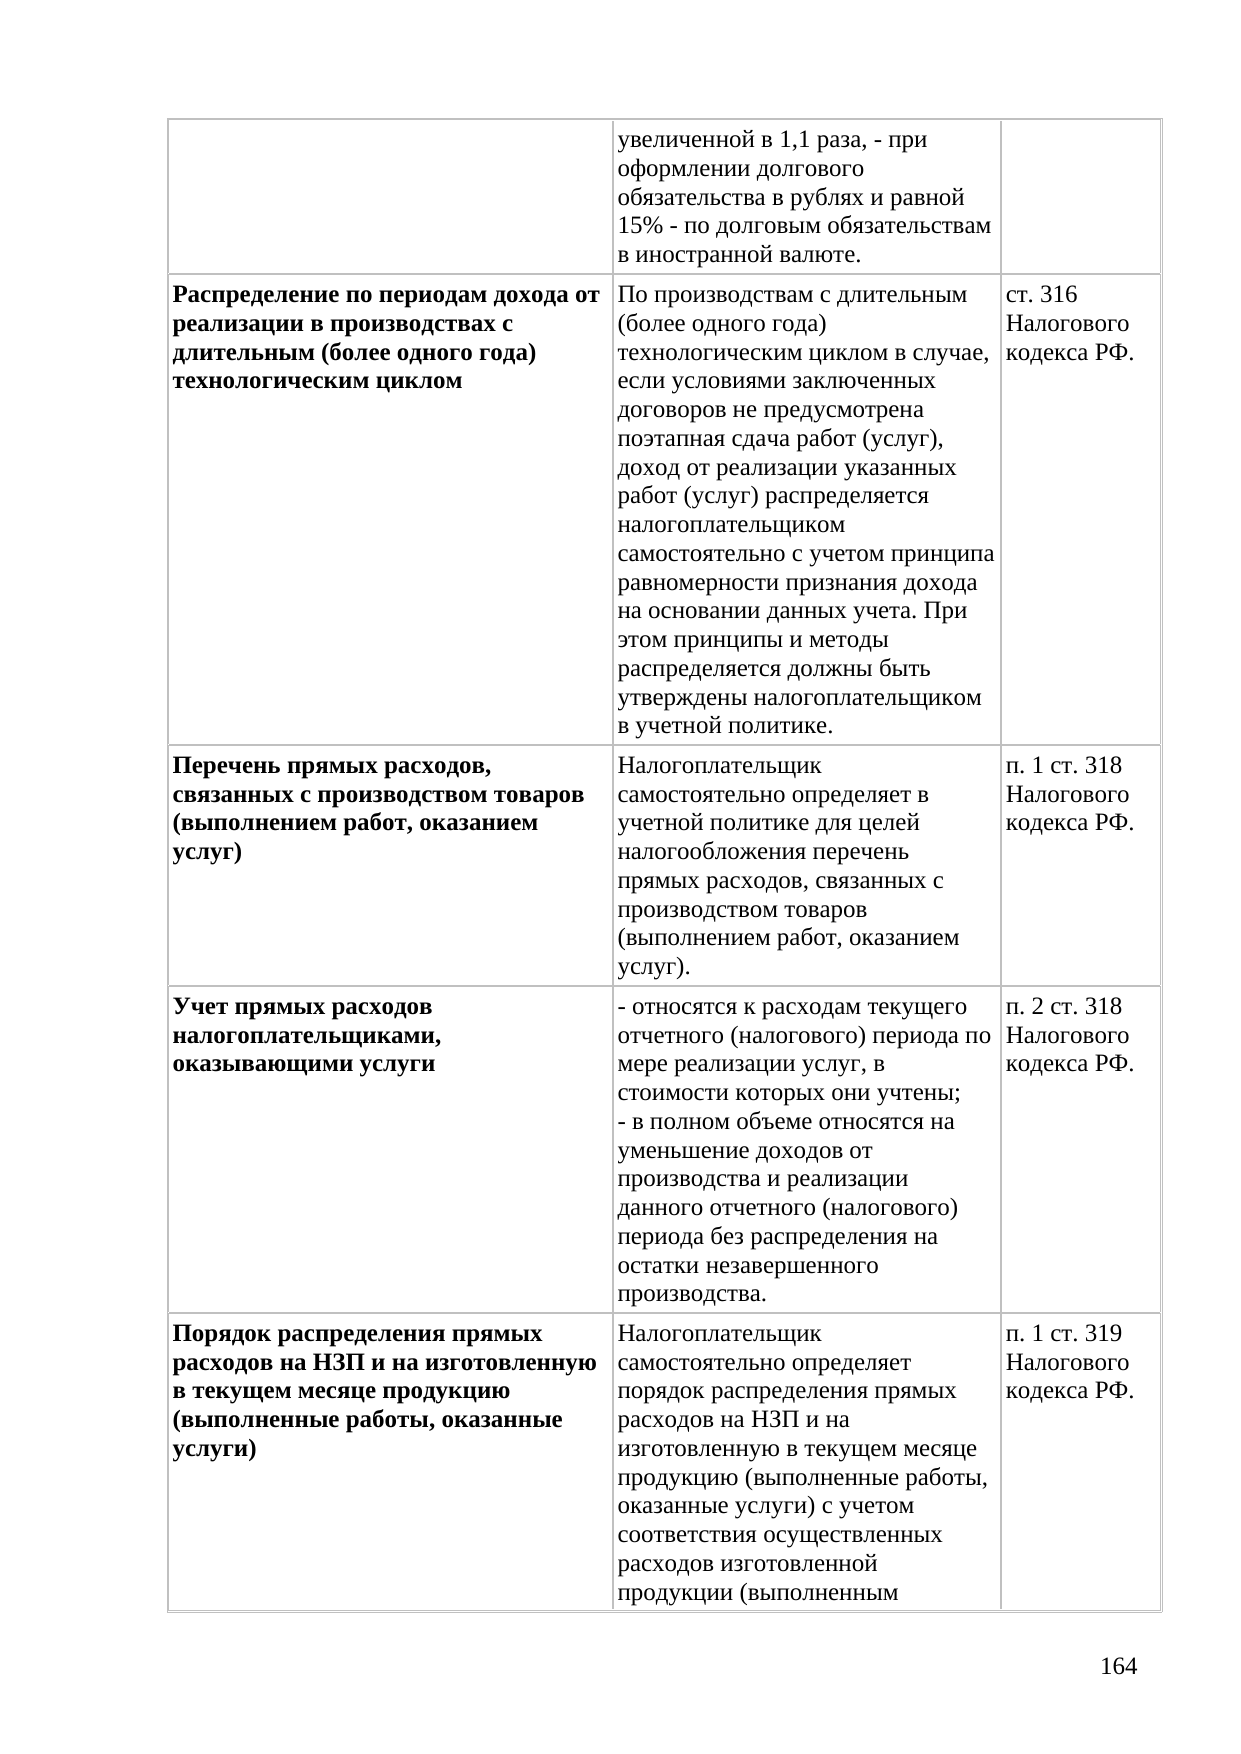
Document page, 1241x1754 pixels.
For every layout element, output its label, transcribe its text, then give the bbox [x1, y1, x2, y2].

table_cell п. 2 ст. 318 Налогового кодекса РФ. [1002, 987, 1160, 1312]
table_cell По производствам с длительным (более одного года) технологическим циклом в случае, если условиями заключенных договоров не предусмотрена поэтапная сдача работ (услуг), доход от реализации указанных работ (услуг) распределяется налогоплательщиком самостоятельно с учетом принципа равномерности признания дохода на основании данных учета. При этом принципы и методы распределяется должны быть утверждены налогоплательщиком в учетной политике. [614, 275, 1000, 744]
table_cell ст. 316 Налогового кодекса РФ. [1002, 275, 1160, 744]
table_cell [614, 120, 1000, 273]
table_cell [613, 1314, 1001, 1610]
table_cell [1002, 120, 1160, 273]
table_cell Распределение по периодам дохода от реализации в производствах с длительным (более одного года) технологическим циклом [169, 275, 612, 744]
table_cell п. 1 ст. 318 Налогового кодекса РФ. [1002, 746, 1160, 985]
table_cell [169, 120, 612, 273]
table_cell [1001, 1314, 1160, 1610]
table_cell Налогоплательщик самостоятельно определяет в учетной политике для целей налогообложения перечень прямых расходов, связанных с производством товаров (выполнением работ, оказанием услуг). [614, 746, 1000, 985]
table_cell Перечень прямых расходов, связанных с производством товаров (выполнением работ, оказанием услуг) [169, 746, 612, 985]
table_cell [169, 1314, 613, 1610]
table_cell Учет прямых расходов налогоплательщиками, оказывающими услуги [169, 987, 612, 1312]
table_cell - относятся к расходам текущего отчетного (налогового) периода по мере реализации услуг, в стоимости которых они учтены; - в полном объеме относятся на уменьшение доходов от производства и реализации данного отчетного (налогового) периода без распределения на остатки незавершенного производства. [614, 987, 1000, 1312]
